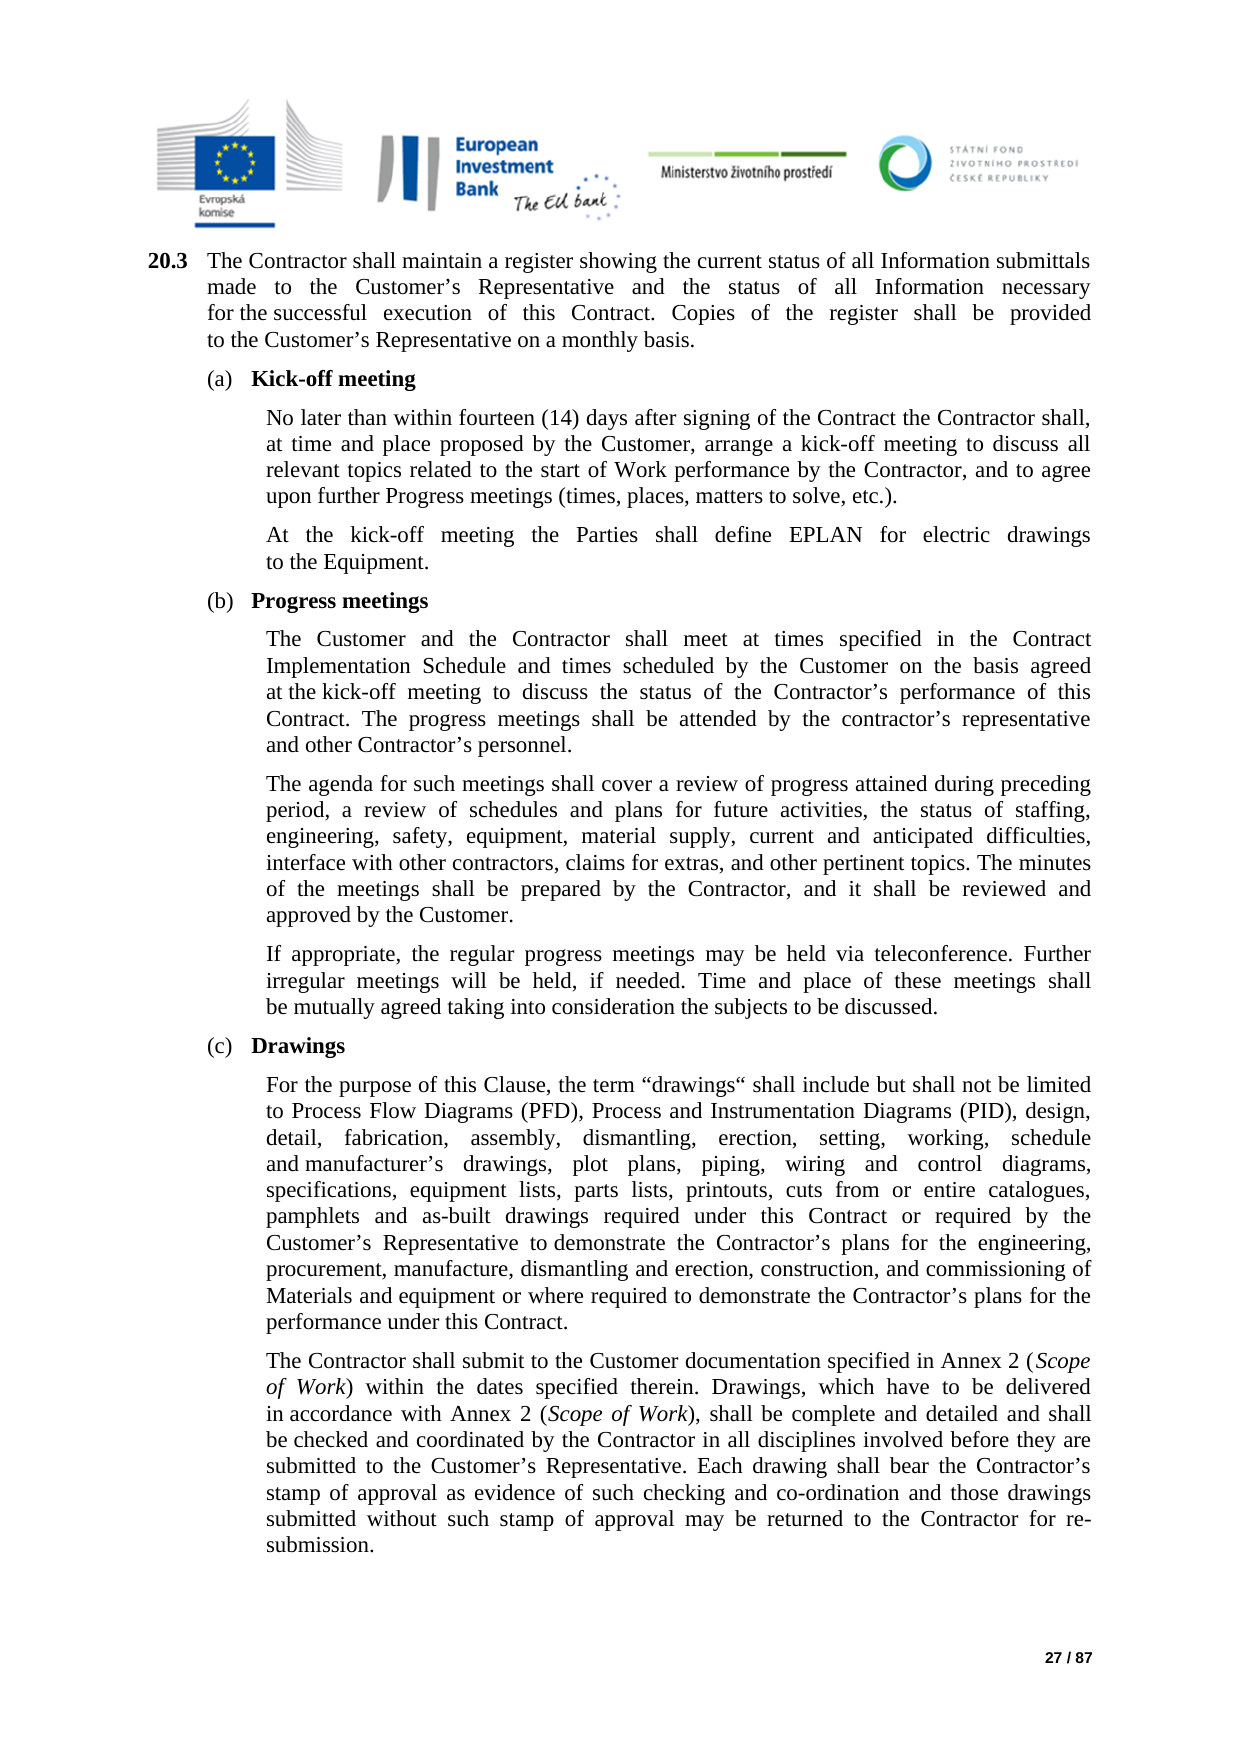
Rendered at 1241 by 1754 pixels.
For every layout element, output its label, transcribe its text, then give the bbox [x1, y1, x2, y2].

text Kick-off meeting [207, 365, 1092, 391]
text At the kick-off meeting the Parties shall define EPLAN for electric drawings to the Equipment. [266, 521, 1092, 574]
text No later than within fourteen (14) days after signing of the Contract the Contractor shall, at time and place proposed by the Customer, arrange a kick-off meeting to discuss all relevant topics related to the start of Work performance by the Contractor, and to agree upon further Progress meetings (times, places, matters to solve, etc.). [266, 403, 1092, 509]
text For the purpose of this Clause, the term “drawings“ shall include but shall not be limited to Process Flow Diagrams (PFD), Process and Instrumentation Diagrams (PID), design, detail, fabrication, assembly, dismantling, erection, setting, working, schedule and manufacturer’s drawings, plot plans, piping, wiring and control diagrams, specifications, equipment lists, parts lists, printouts, cuts from or entire catalogues, pamphlets and as-built drawings required under this Contract or required by the Customer’s Representative to demonstrate the Contractor’s plans for the engineering, procurement, manufacture, dismantling and erection, construction, and commissioning of Materials and equipment or where required to demonstrate the Contractor’s plans for the performance under this Contract. [266, 1071, 1092, 1334]
text If appropriate, the regular progress meetings may be held via teleconference. Further irregular meetings will be held, if needed. Time and place of these meetings shall be mutually agreed taking into consideration the subjects to be discussed. [266, 940, 1092, 1019]
text Progress meetings [207, 587, 1092, 613]
text The Contractor shall maintain a register showing the current status of all Information submittals made to the Customer’s Representative and the status of all Information necessary for the successful execution of this Contract. Copies of the register shall be provided to the Customer’s Representative on a monthly basis. [148, 247, 1092, 352]
text The Contractor shall submit to the Customer documentation specified in Annex 2 (Scope of Work) within the dates specified therein. Drawings, which have to be delivered in accordance with Annex 2 (Scope of Work), shall be complete and detailed and shall be checked and coordinated by the Contractor in all disciplines involved before they are submitted to the Customer’s Representative. Each drawing shall bear the Contractor’s stamp of approval as evidence of such checking and co-ordination and those drawings submitted without such stamp of approval may be returned to the Contractor for re-submission. [266, 1347, 1092, 1558]
text The Customer and the Contractor shall meet at times specified in the Contract Implementation Schedule and times scheduled by the Customer on the basis agreed at the kick-off meeting to discuss the status of the Contractor’s performance of this Contract. The progress meetings shall be attended by the contractor’s representative and other Contractor’s personnel. [266, 626, 1092, 757]
text The agenda for such meetings shall cover a review of progress attained during preceding period, a review of schedules and plans for future activities, the status of staffing, engineering, safety, equipment, material supply, current and anticipated difficulties, interface with other contractors, claims for extras, and other pertinent topics. The minutes of the meetings shall be prepared by the Contractor, and it shall be reviewed and approved by the Customer. [266, 770, 1092, 928]
picture [147, 87, 1093, 235]
text Drawings [207, 1032, 1092, 1058]
